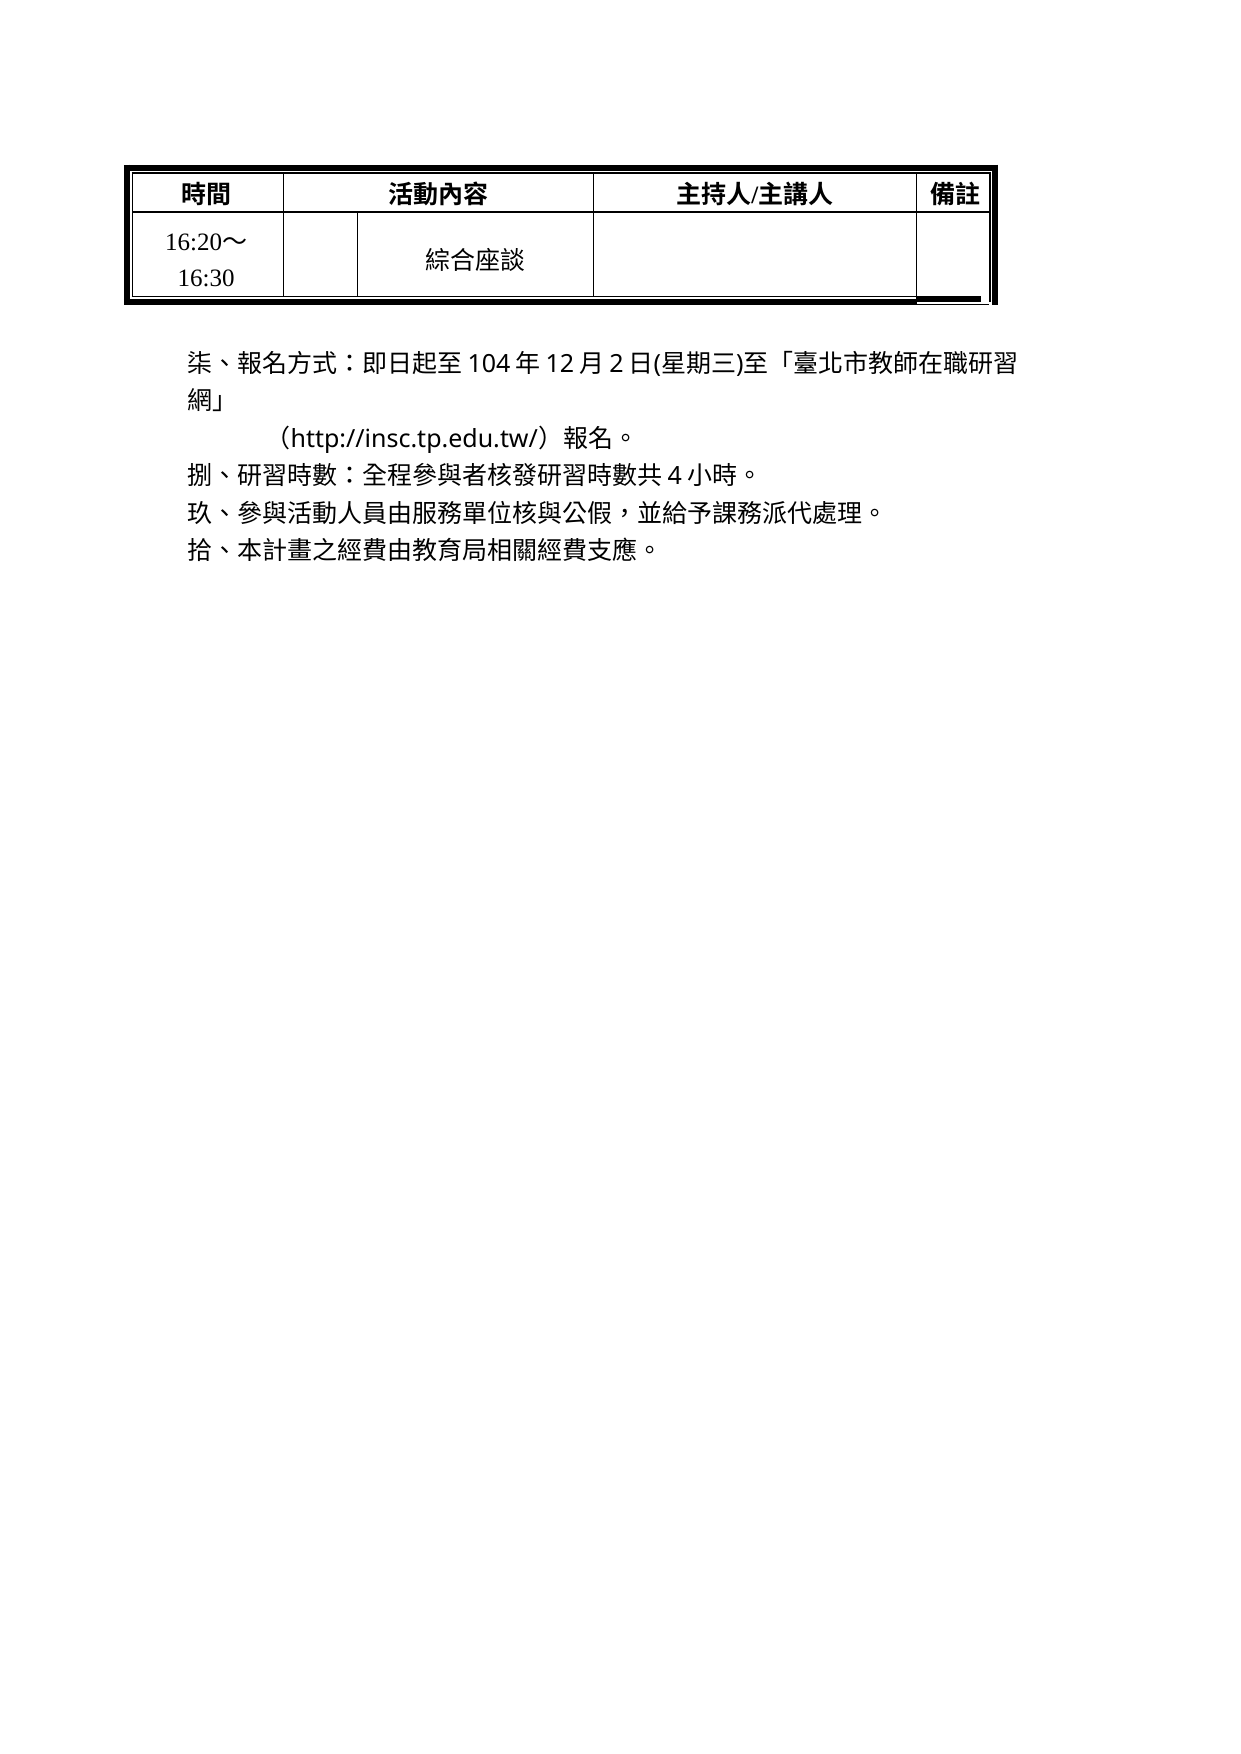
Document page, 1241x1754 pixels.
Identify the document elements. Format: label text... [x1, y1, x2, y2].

text 柒、報名方式：即日起至104年12月2日(星期三)至「臺北市教師在職研習網」 [187, 343, 1053, 418]
table_cell 綜合座談 [358, 213, 593, 296]
table_cell 16:20～16:30 [133, 213, 283, 296]
table_header 時間 [133, 174, 283, 211]
table_header 活動內容 [284, 174, 593, 211]
text （http://insc.tp.edu.tw/）報名。 [187, 418, 1053, 455]
table_header 備註 [917, 174, 989, 211]
text 捌、研習時數：全程參與者核發研習時數共4小時。 [187, 455, 1053, 493]
text 拾、本計畫之經費由教育局相關經費支應。 [187, 530, 1053, 568]
table_header 主持人/主講人 [594, 174, 916, 211]
text 玖、參與活動人員由服務單位核與公假，並給予課務派代處理。 [187, 493, 1053, 530]
table_cell [594, 213, 916, 296]
table_cell [284, 213, 357, 296]
